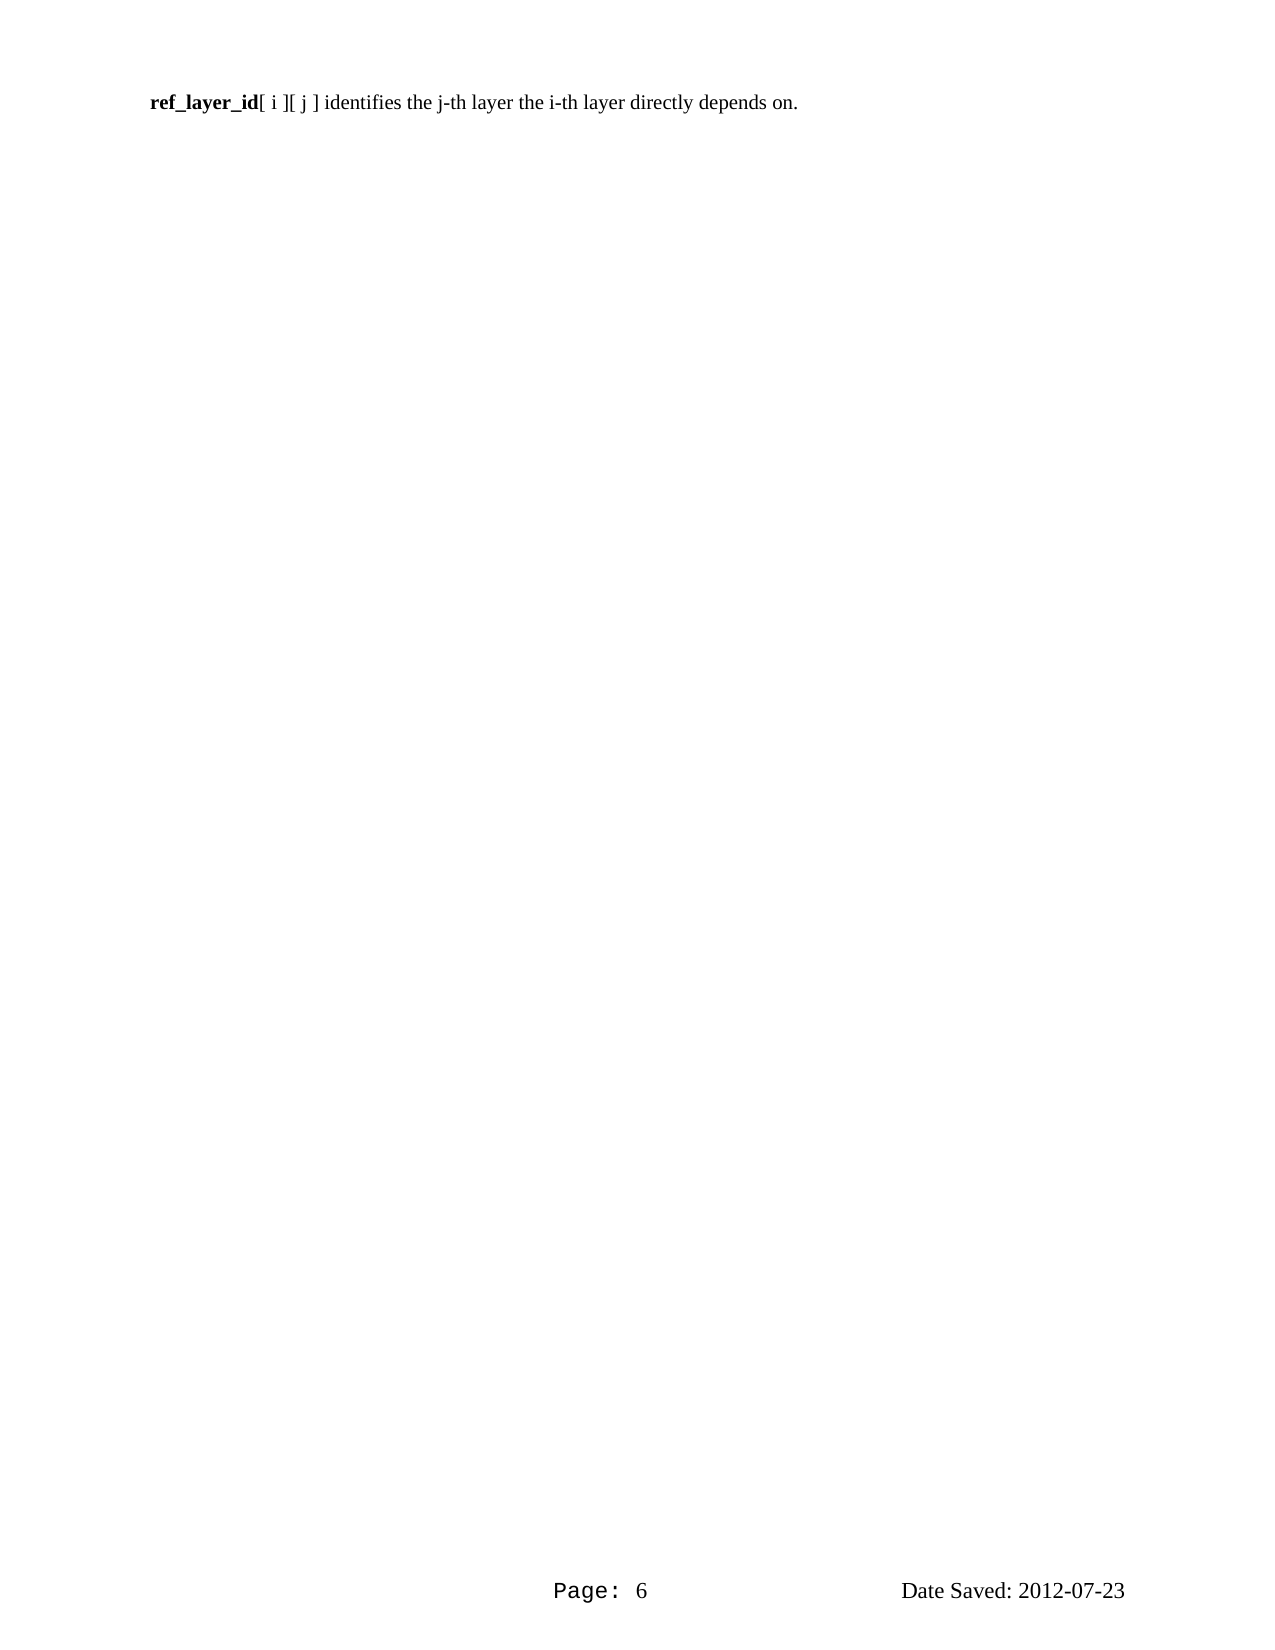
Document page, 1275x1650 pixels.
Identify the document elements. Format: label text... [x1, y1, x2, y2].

text ref_layer_id[ i ][ j ] identifies the j-th layer the i-th layer directly depends on. [150, 90, 1125, 114]
